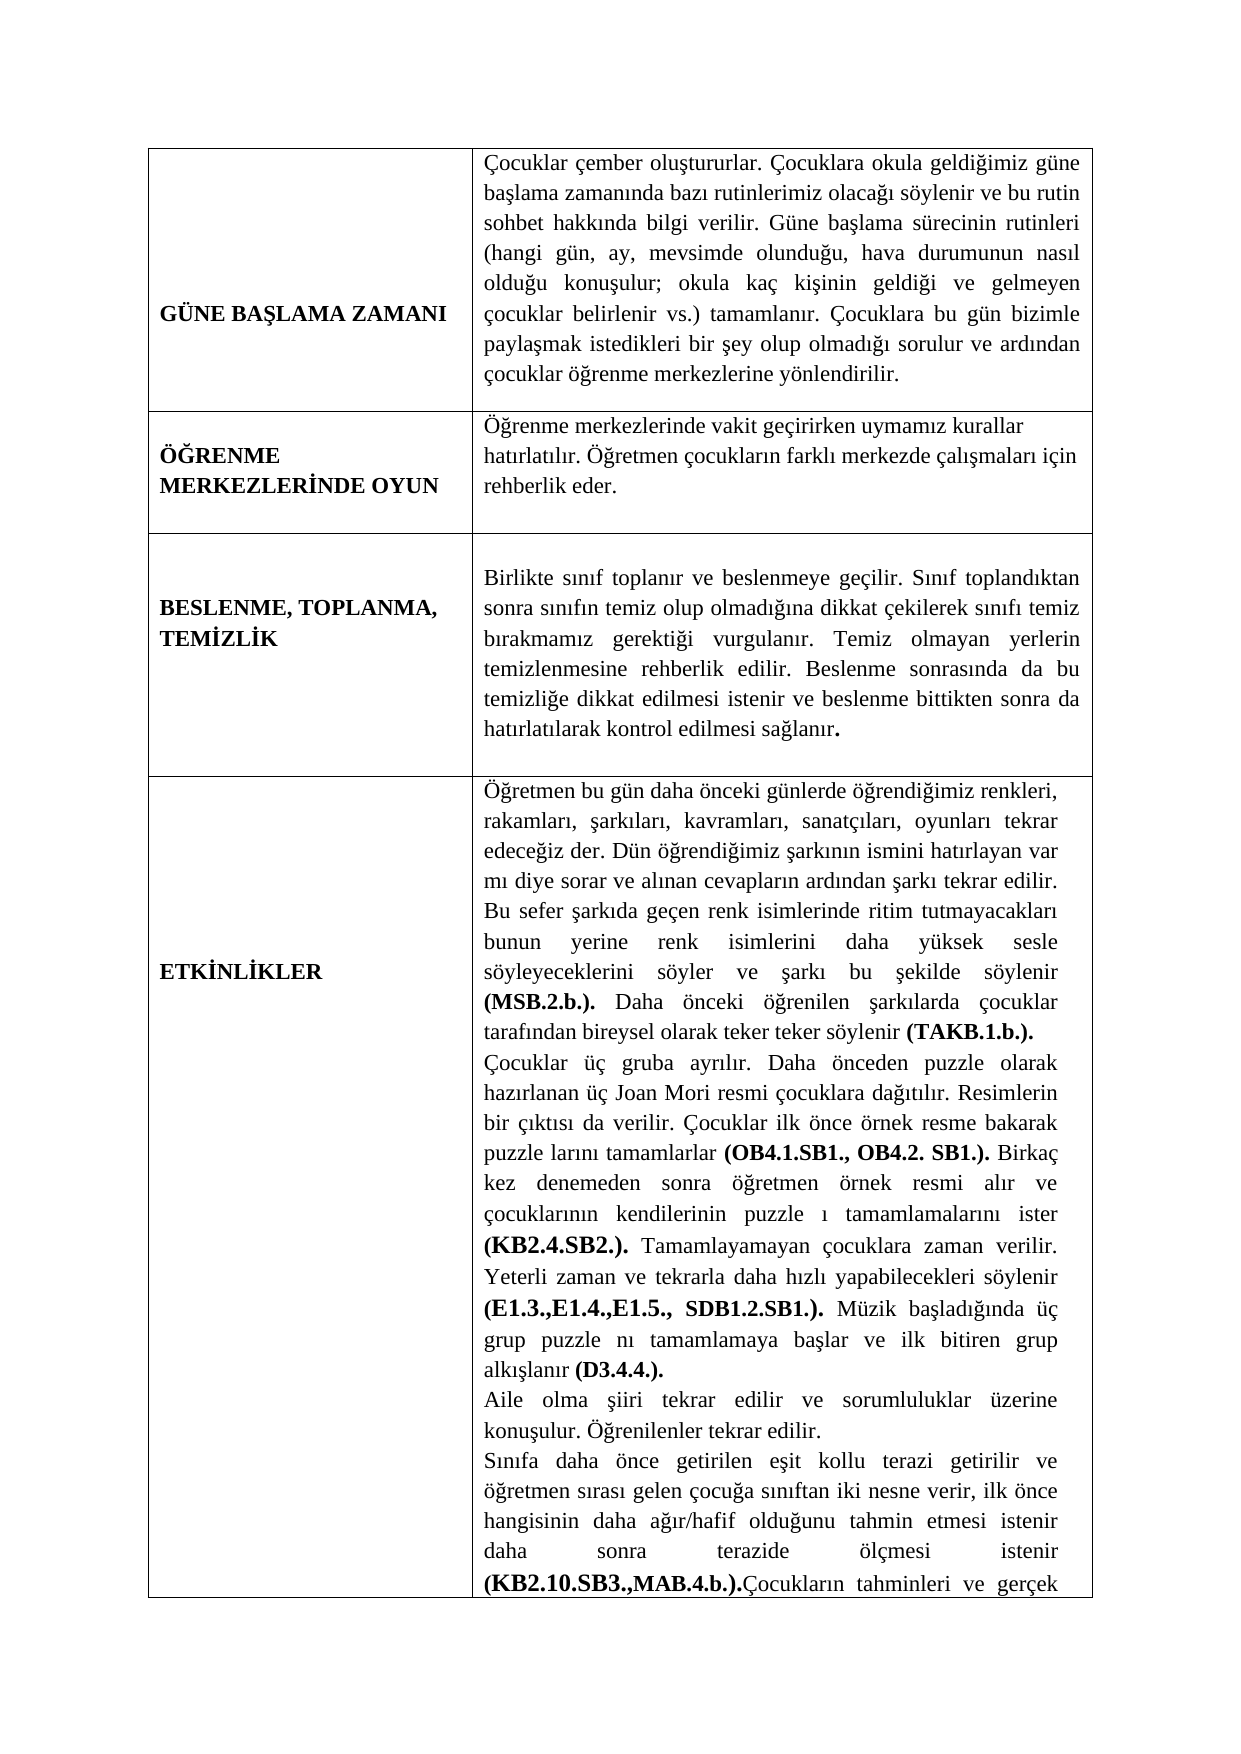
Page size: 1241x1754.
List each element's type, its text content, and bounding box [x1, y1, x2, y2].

table_cell Birlikte sınıf toplanır ve beslenmeye geçilir. Sınıf toplandıktan sonra sınıfın temiz olup olmadığına dikkat çekilerek sınıfı temiz bırakmamız gerektiği vurgulanır. Temiz olmayan yerlerin temizlenmesine rehberlik edilir. Beslenme sonrasında da bu temizliğe dikkat edilmesi istenir ve beslenme bittikten sonra da hatırlatılarak kontrol edilmesi sağlanır. [473, 534, 1092, 776]
table_cell Öğrenme merkezlerinde vakit geçirirken uymamız kurallar hatırlatılır. Öğretmen çocukların farklı merkezde çalışmaları için rehberlik eder. [473, 412, 1092, 533]
table_header GÜNE BAŞLAMA ZAMANI [149, 149, 472, 411]
table_cell ÖĞRENME MERKEZLERİNDE OYUN [149, 412, 472, 533]
table_header Çocuklar çember oluştururlar. Çocuklara okula geldiğimiz güne başlama zamanında bazı rutinlerimiz olacağı söylenir ve bu rutin sohbet hakkında bilgi verilir. Güne başlama sürecinin rutinleri (hangi gün, ay, mevsimde olunduğu, hava durumunun nasıl olduğu konuşulur; okula kaç kişinin geldiği ve gelmeyen çocuklar belirlenir vs.) tamamlanır. Çocuklara bu gün bizimle paylaşmak istedikleri bir şey olup olmadığı sorulur ve ardından çocuklar öğrenme merkezlerine yönlendirilir. [473, 149, 1092, 411]
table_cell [473, 777, 1092, 1597]
table_cell ETKİNLİKLER [149, 777, 472, 1597]
table_cell BESLENME, TOPLANMA, TEMİZLİK [149, 534, 472, 776]
